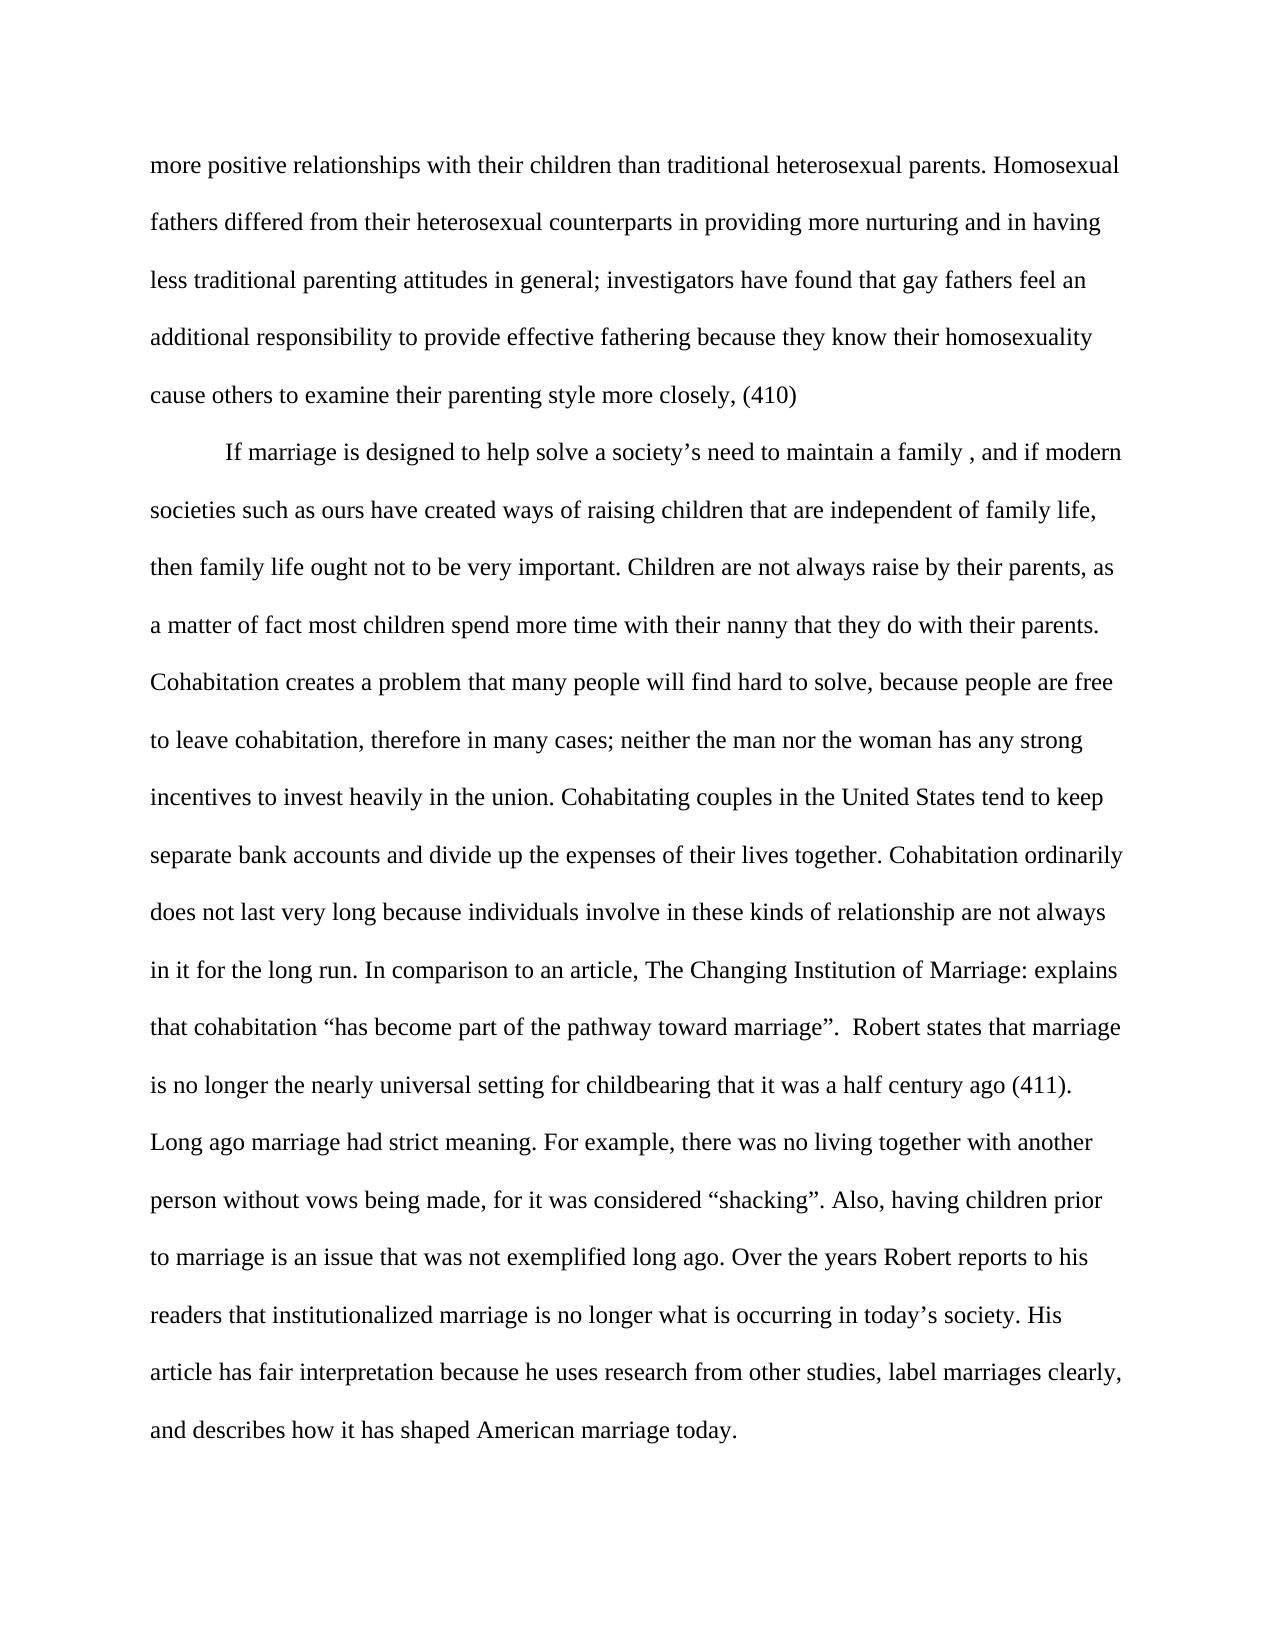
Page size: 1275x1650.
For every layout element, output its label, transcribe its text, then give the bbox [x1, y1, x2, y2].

text If marriage is designed to help solve a society’s need to maintain a family , and if modern societies such as ours have created ways of raising children that are independent of family life, then family life ought not to be very important. Children are not always raise by their parents, as a matter of fact most children spend more time with their nanny that they do with their parents. Cohabitation creates a problem that many people will find hard to solve, because people are free to leave cohabitation, therefore in many cases; neither the man nor the woman has any strong incentives to invest heavily in the union. Cohabitating couples in the United States tend to keep separate bank accounts and divide up the expenses of their lives together. Cohabitation ordinarily does not last very long because individuals involve in these kinds of relationship are not always in it for the long run. In comparison to an article, The Changing Institution of Marriage: explains that cohabitation “has become part of the pathway toward marriage”. Robert states that marriage is no longer the nearly universal setting for childbearing that it was a half century ago (411). Long ago marriage had strict meaning. For example, there was no living together with another person without vows being made, for it was considered “shacking”. Also, having children prior to marriage is an issue that was not exemplified long ago. Over the years Robert reports to his readers that institutionalized marriage is no longer what is occurring in today’s society. His article has fair interpretation because he uses research from other studies, label marriages clearly, and describes how it has shaped American marriage today. [150, 437, 1125, 1444]
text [150, 150, 1125, 409]
